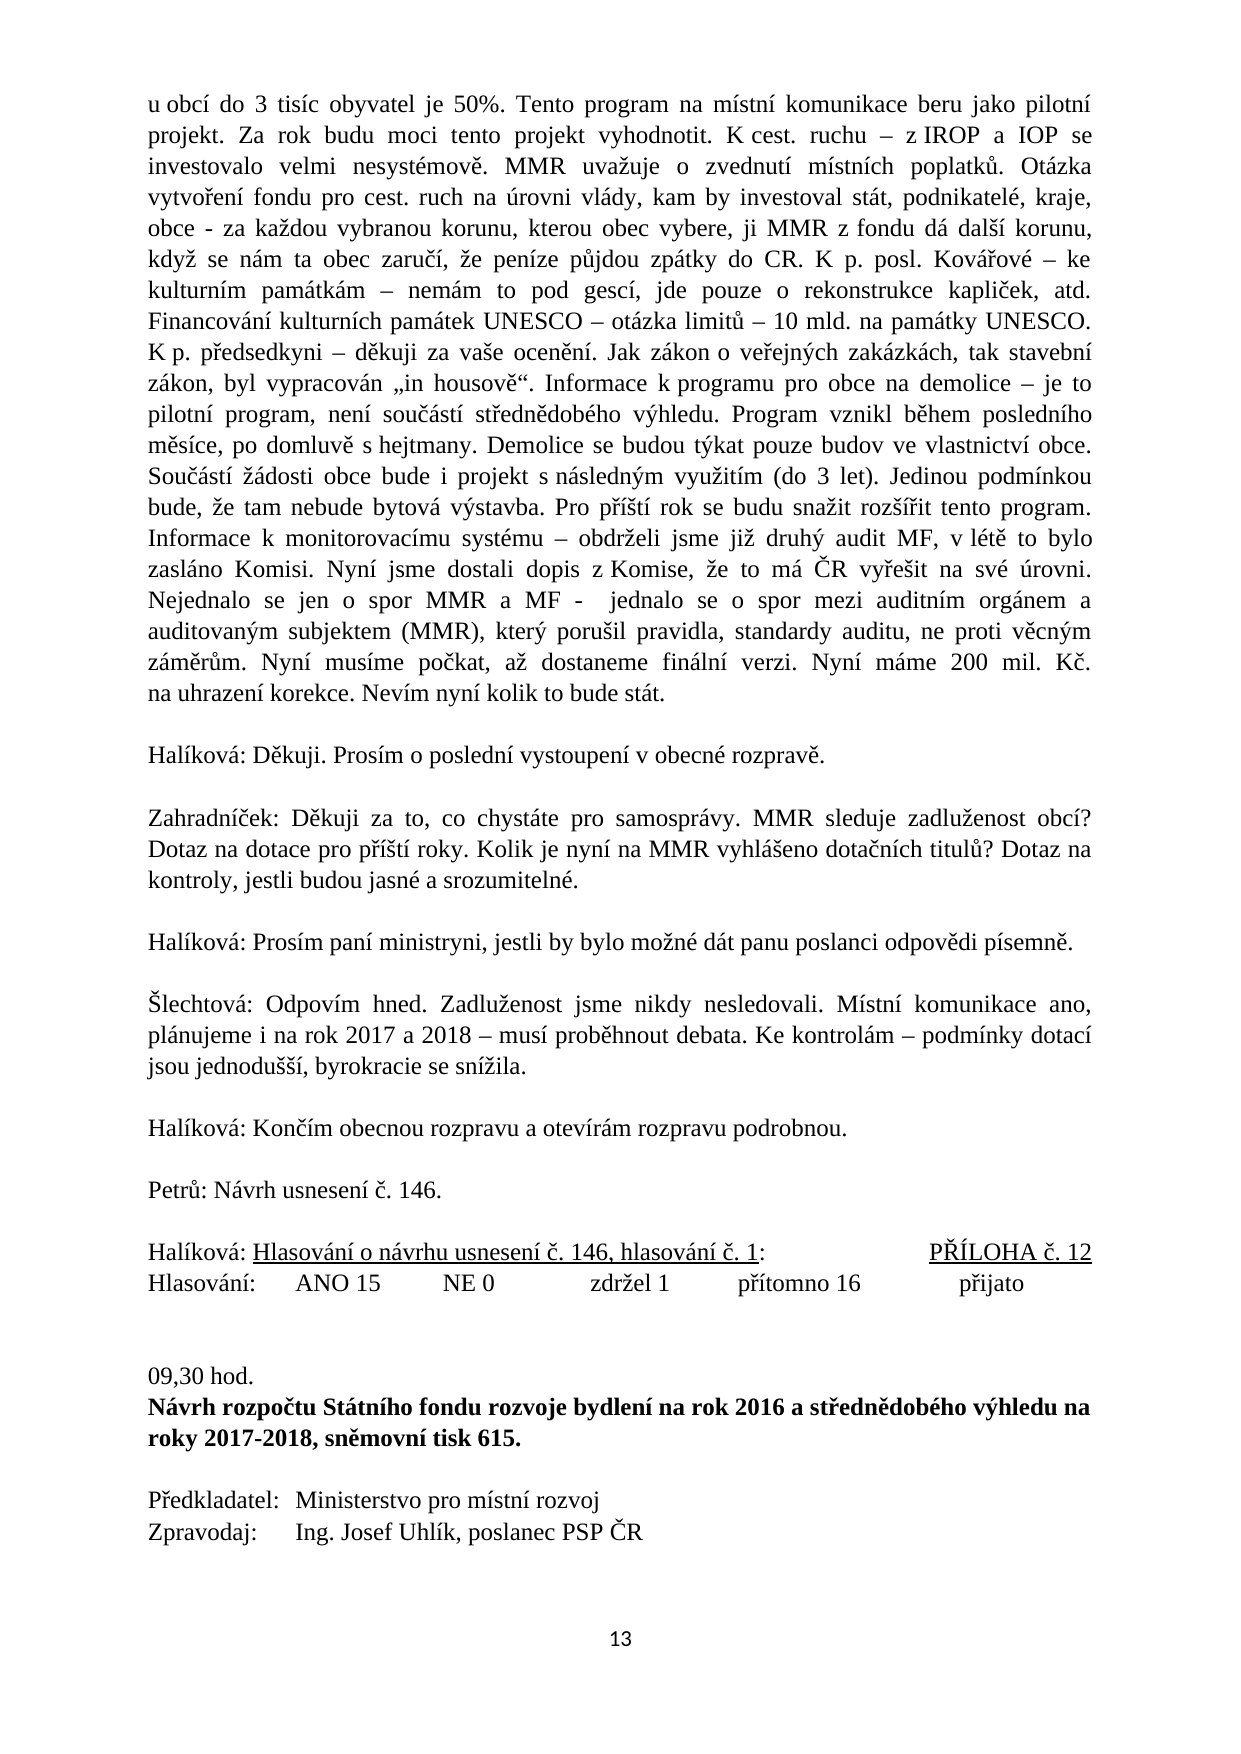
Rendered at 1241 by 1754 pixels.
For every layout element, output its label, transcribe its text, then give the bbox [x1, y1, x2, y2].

text Hlasování: ANO 15 NE 0 zdržel 1 přítomno 16 přijato [148, 1268, 1093, 1297]
text 09,30 hod. [148, 1361, 1093, 1390]
text Zpravodaj: Ing. Josef Uhlík, poslanec PSP ČR [148, 1517, 1093, 1545]
text Předkladatel: Ministerstvo pro místní rozvoj [148, 1486, 1093, 1514]
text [148, 89, 1093, 707]
text Halíková: Končím obecnou rozpravu a otevírám rozpravu podrobnou. [148, 1113, 1093, 1142]
text Petrů: Návrh usnesení č. 146. [148, 1175, 1093, 1204]
text Halíková: Děkuji. Prosím o poslední vystoupení v obecné rozpravě. [148, 741, 1093, 769]
text Šlechtová: Odpovím hned. Zadluženost jsme nikdy nesledovali. Místní komunikace ano, plánujeme i na rok 2017 a 2018 – musí proběhnout debata. Ke kontrolám – podmínky dotací jsou jednodušší, byrokracie se snížila. [148, 989, 1093, 1080]
text Zahradníček: Děkuji za to, co chystáte pro samosprávy. MMR sleduje zadluženost obcí? Dotaz na dotace pro příští roky. Kolik je nyní na MMR vyhlášeno dotačních titulů? Dotaz na kontroly, jestli budou jasné a srozumitelné. [148, 803, 1093, 893]
text Halíková: Hlasování o návrhu usnesení č. 146, hlasování č. 1: PŘÍLOHA č. 12 [148, 1237, 1093, 1266]
text Návrh rozpočtu Státního fondu rozvoje bydlení na rok 2016 a střednědobého výhledu na roky 2017-2018, sněmovní tisk 615. [148, 1392, 1093, 1452]
text Halíková: Prosím paní ministryni, jestli by bylo možné dát panu poslanci odpovědi písemně. [148, 927, 1093, 956]
